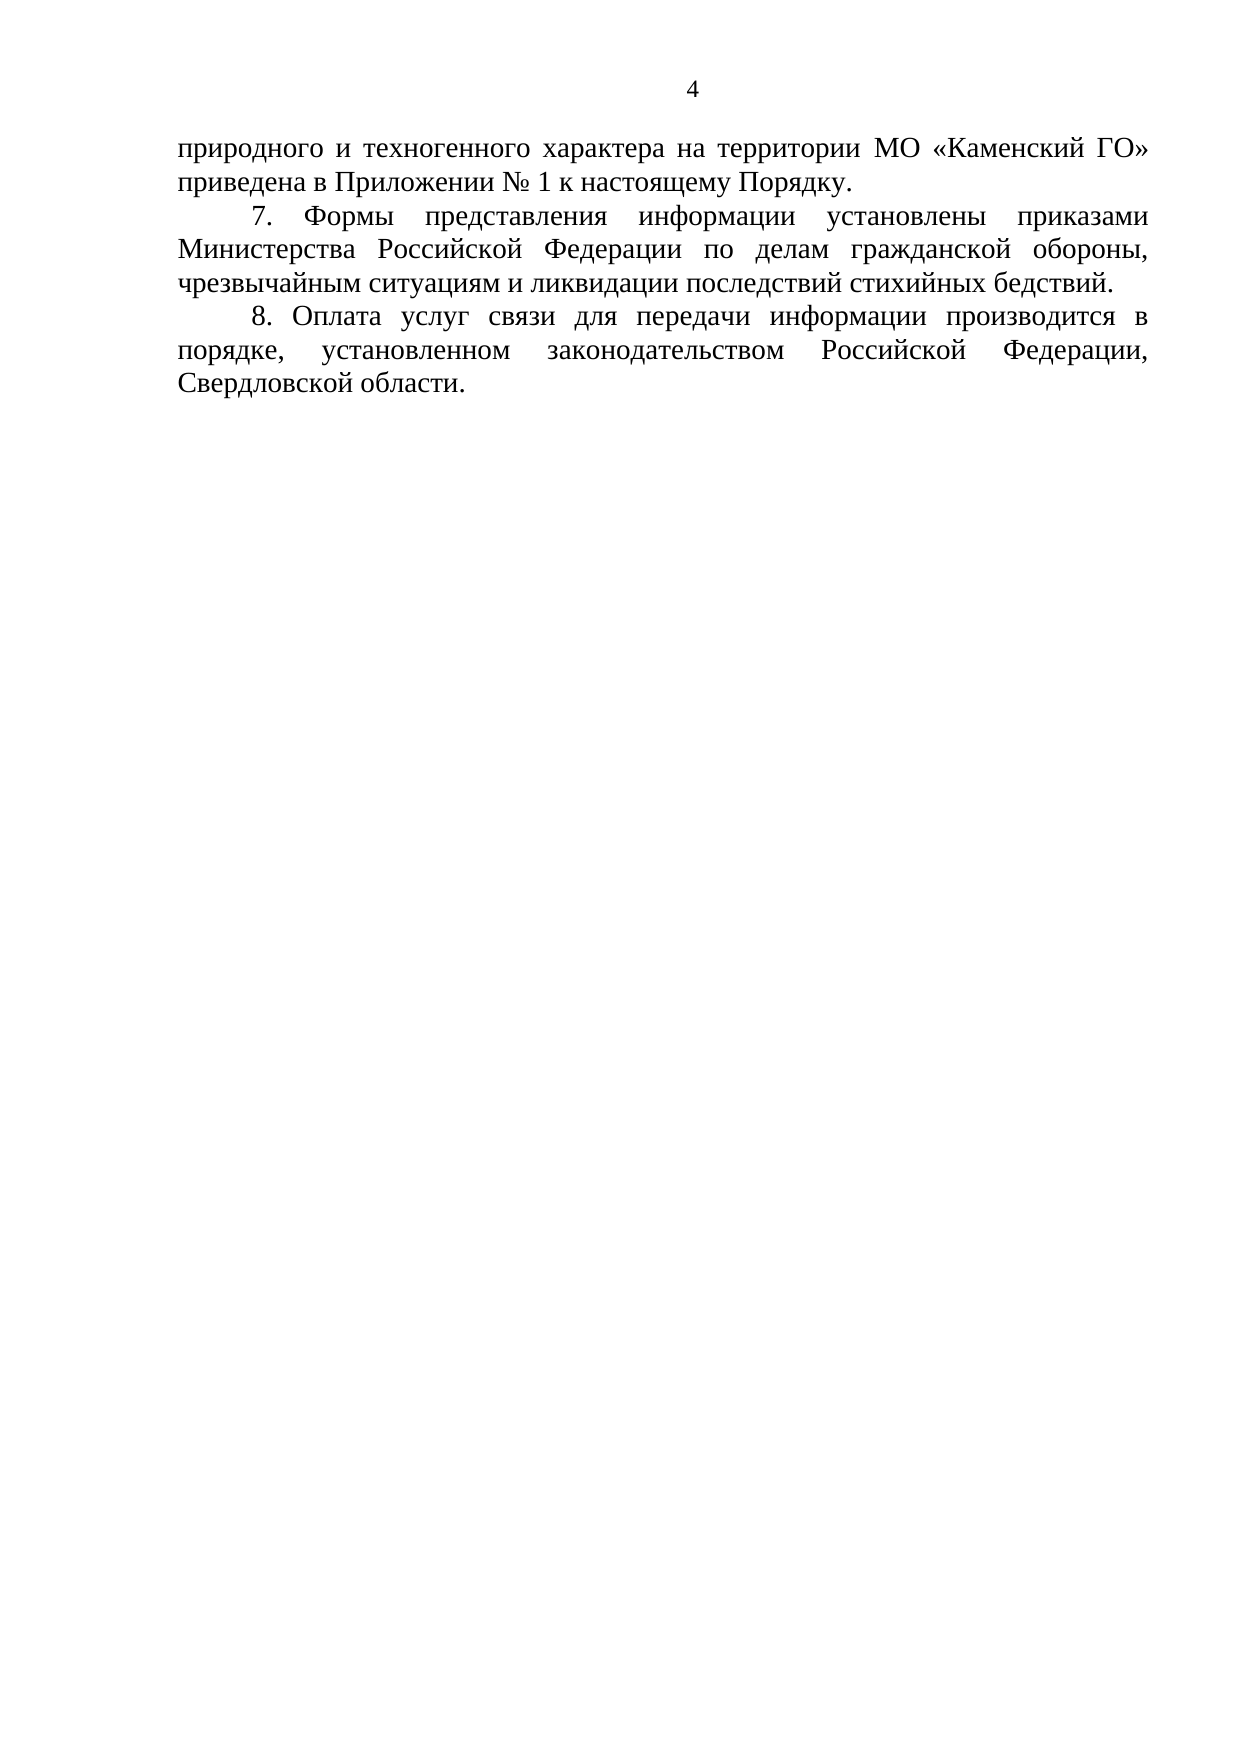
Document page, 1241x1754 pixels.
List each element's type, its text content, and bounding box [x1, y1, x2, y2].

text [177, 131, 1149, 198]
text 8. Оплата услуг связи для передачи информации производится в порядке, установленном законодательством Российской Федерации, Свердловской области. [177, 298, 1149, 399]
text 7. Формы представления информации установлены приказами Министерства Российской Федерации по делам гражданской обороны, чрезвычайным ситуациям и ликвидации последствий стихийных бедствий. [177, 198, 1149, 298]
